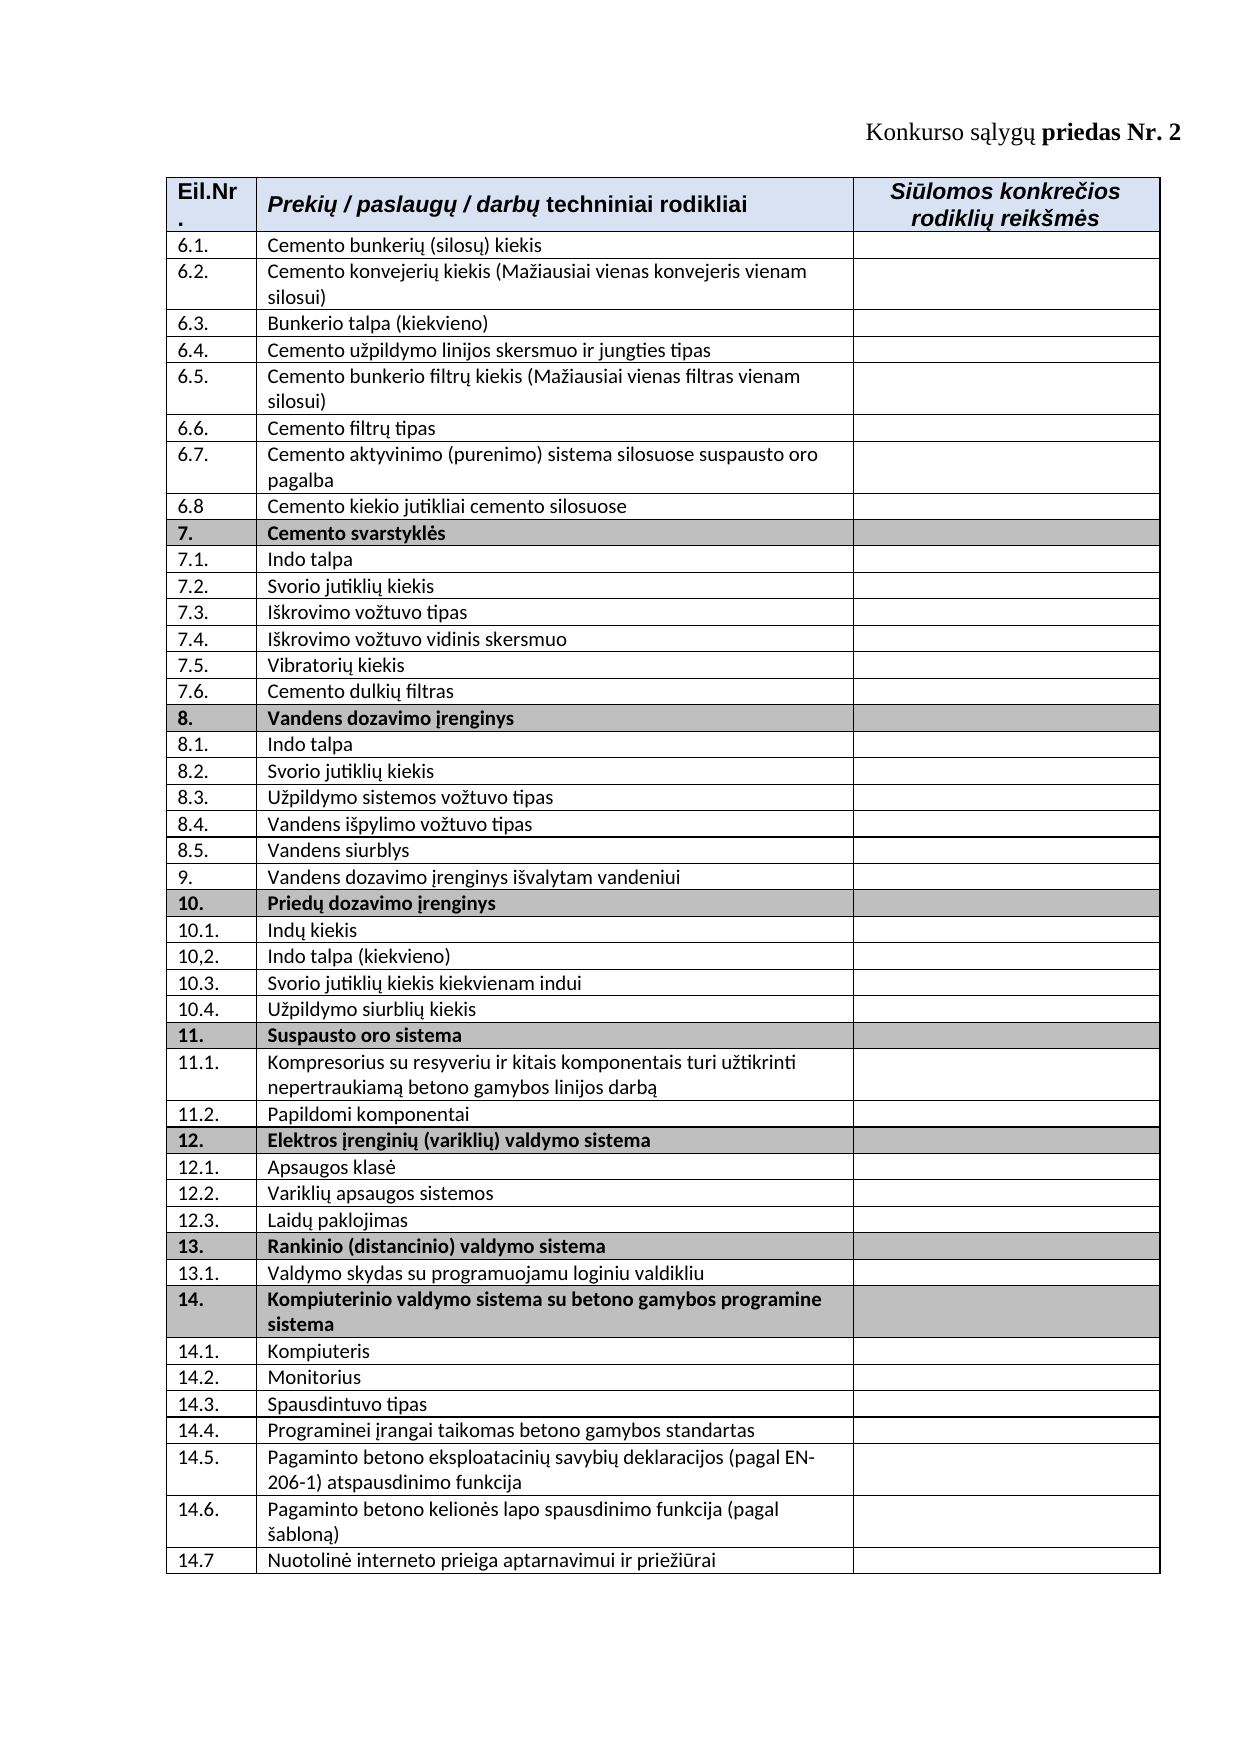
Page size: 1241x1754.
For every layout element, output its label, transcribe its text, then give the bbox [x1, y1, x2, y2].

table_cell 14.2. [167, 1365, 256, 1390]
table_cell [854, 970, 1159, 995]
table_cell [854, 1023, 1159, 1048]
table_cell [854, 943, 1159, 969]
table_cell [854, 520, 1159, 545]
table_cell 14.6. [167, 1496, 256, 1547]
table_cell 8.4. [167, 811, 256, 836]
table_cell 14.3. [167, 1391, 256, 1416]
table_cell Nuotolinė interneto prieiga aptarnavimui ir priežiūrai [257, 1548, 853, 1573]
table_header Siūlomos konkrečios rodiklių reikšmės [854, 178, 1159, 231]
table_cell Iškrovimo vožtuvo vidinis skersmuo [257, 626, 853, 651]
table_cell 14. [167, 1286, 256, 1337]
table_cell [854, 1338, 1159, 1363]
table_cell [854, 1128, 1159, 1153]
table_cell Monitorius [257, 1365, 853, 1390]
table_cell 7.3. [167, 599, 256, 625]
table_header Prekių / paslaugų / darbų techniniai rodikliai [257, 178, 853, 231]
table_cell Cemento konvejerių kiekis (Mažiausiai vienas konvejeris vienam silosui) [257, 259, 853, 309]
table_cell 9. [167, 864, 256, 889]
table_cell Spausdintuvo tipas [257, 1391, 853, 1416]
table_cell [854, 1154, 1159, 1179]
table_cell 8. [167, 705, 256, 731]
table_cell 11. [167, 1023, 256, 1048]
table_cell 6.4. [167, 337, 256, 362]
table_cell Užpildymo sistemos vožtuvo tipas [257, 785, 853, 810]
table_cell Vandens dozavimo įrenginys išvalytam vandeniui [257, 864, 853, 889]
table_cell 12.2. [167, 1180, 256, 1206]
table_cell Elektros įrenginių (variklių) valdymo sistema [257, 1128, 853, 1153]
table_cell 6.8 [167, 494, 256, 519]
table_cell 7.2. [167, 573, 256, 598]
table_cell [854, 785, 1159, 810]
table_cell Cemento svarstyklės [257, 520, 853, 545]
table_cell [854, 363, 1159, 414]
table_cell 6.1. [167, 232, 256, 257]
table_cell Svorio jutiklių kiekis kiekvienam indui [257, 970, 853, 995]
table_cell [854, 1233, 1159, 1259]
table_cell [854, 917, 1159, 942]
table_cell [854, 1207, 1159, 1232]
table_cell Indo talpa [257, 546, 853, 572]
table_cell 8.3. [167, 785, 256, 810]
table_cell 6.6. [167, 415, 256, 441]
table_cell 7.6. [167, 679, 256, 704]
table_cell [854, 546, 1159, 572]
table_cell Iškrovimo vožtuvo tipas [257, 599, 853, 625]
table_cell 8.1. [167, 732, 256, 757]
table_cell Svorio jutiklių kiekis [257, 573, 853, 598]
table_cell 10,2. [167, 943, 256, 969]
table_cell [854, 1049, 1159, 1100]
table_cell Variklių apsaugos sistemos [257, 1180, 853, 1206]
table_cell 8.5. [167, 838, 256, 863]
table_cell 11.1. [167, 1049, 256, 1100]
table_cell [854, 732, 1159, 757]
table_cell 6.3. [167, 310, 256, 336]
table_cell 13.1. [167, 1260, 256, 1285]
table_cell 8.2. [167, 758, 256, 783]
table_cell [854, 232, 1159, 257]
table_cell Cemento kiekio jutikliai cemento silosuose [257, 494, 853, 519]
table_cell Kompiuterinio valdymo sistema su betono gamybos programine sistema [257, 1286, 853, 1337]
table_cell 10.1. [167, 917, 256, 942]
table_cell [854, 599, 1159, 625]
table_cell [854, 310, 1159, 336]
table_cell [854, 705, 1159, 731]
table_cell Rankinio (distancinio) valdymo sistema [257, 1233, 853, 1259]
table_cell 10. [167, 890, 256, 916]
table_cell [854, 337, 1159, 362]
table_cell [854, 1365, 1159, 1390]
table_cell Pagaminto betono eksploatacinių savybių deklaracijos (pagal EN-206-1) atspausdinimo funkcija [257, 1444, 853, 1495]
table_cell 10.3. [167, 970, 256, 995]
table_cell 7.1. [167, 546, 256, 572]
table_cell [854, 890, 1159, 916]
table_cell [854, 1286, 1159, 1337]
table_cell [854, 679, 1159, 704]
table_cell Valdymo skydas su programuojamu loginiu valdikliu [257, 1260, 853, 1285]
table_cell [854, 1444, 1159, 1495]
table_cell 7.5. [167, 652, 256, 678]
table_cell Indo talpa [257, 732, 853, 757]
table_cell Cemento aktyvinimo (purenimo) sistema silosuose suspausto oro pagalba [257, 442, 853, 492]
table_cell [854, 1260, 1159, 1285]
table_cell [854, 415, 1159, 441]
table_cell [854, 996, 1159, 1022]
table_cell 14.5. [167, 1444, 256, 1495]
table_cell [854, 573, 1159, 598]
table_cell Vandens siurblys [257, 838, 853, 863]
table_cell 12. [167, 1128, 256, 1153]
table_cell Pagaminto betono kelionės lapo spausdinimo funkcija (pagal šabloną) [257, 1496, 853, 1547]
table_cell Cemento užpildymo linijos skersmuo ir jungties tipas [257, 337, 853, 362]
table_cell 13. [167, 1233, 256, 1259]
table_cell Cemento dulkių filtras [257, 679, 853, 704]
table_cell Bunkerio talpa (kiekvieno) [257, 310, 853, 336]
table_cell [854, 652, 1159, 678]
table_cell [854, 442, 1159, 492]
table_cell Vibratorių kiekis [257, 652, 853, 678]
table_cell [854, 1180, 1159, 1206]
table_cell [854, 1548, 1159, 1573]
table_cell Programinei įrangai taikomas betono gamybos standartas [257, 1418, 853, 1443]
table_cell [854, 1101, 1159, 1126]
table_cell Laidų paklojimas [257, 1207, 853, 1232]
table_cell Kompiuteris [257, 1338, 853, 1363]
table_cell Indo talpa (kiekvieno) [257, 943, 853, 969]
table_cell [854, 811, 1159, 836]
table_cell [854, 758, 1159, 783]
table_cell [854, 259, 1159, 309]
table_cell Indų kiekis [257, 917, 853, 942]
table_cell 6.5. [167, 363, 256, 414]
table_header Eil.Nr. [167, 178, 256, 231]
table_cell 14.4. [167, 1418, 256, 1443]
table_cell Užpildymo siurblių kiekis [257, 996, 853, 1022]
table_cell 7. [167, 520, 256, 545]
table_cell Vandens dozavimo įrenginys [257, 705, 853, 731]
table_cell Kompresorius su resyveriu ir kitais komponentais turi užtikrinti nepertraukiamą betono gamybos linijos darbą [257, 1049, 853, 1100]
table_cell Svorio jutiklių kiekis [257, 758, 853, 783]
table_cell 12.1. [167, 1154, 256, 1179]
table_cell Cemento bunkerio filtrų kiekis (Mažiausiai vienas filtras vienam silosui) [257, 363, 853, 414]
table_cell Cemento filtrų tipas [257, 415, 853, 441]
table_cell [854, 1391, 1159, 1416]
table_cell 14.7 [167, 1548, 256, 1573]
table_cell Cemento bunkerių (silosų) kiekis [257, 232, 853, 257]
table_cell Vandens išpylimo vožtuvo tipas [257, 811, 853, 836]
table_cell Papildomi komponentai [257, 1101, 853, 1126]
table_cell [854, 864, 1159, 889]
table_cell 6.2. [167, 259, 256, 309]
table_cell Priedų dozavimo įrenginys [257, 890, 853, 916]
table_cell 7.4. [167, 626, 256, 651]
table_cell [854, 626, 1159, 651]
table_cell 14.1. [167, 1338, 256, 1363]
table_cell 11.2. [167, 1101, 256, 1126]
table_cell 12.3. [167, 1207, 256, 1232]
table_cell [854, 1496, 1159, 1547]
table_cell 6.7. [167, 442, 256, 492]
table_cell [854, 838, 1159, 863]
table_cell Suspausto oro sistema [257, 1023, 853, 1048]
table_cell 10.4. [167, 996, 256, 1022]
table_cell [854, 494, 1159, 519]
table_cell Apsaugos klasė [257, 1154, 853, 1179]
table_cell [854, 1418, 1159, 1443]
